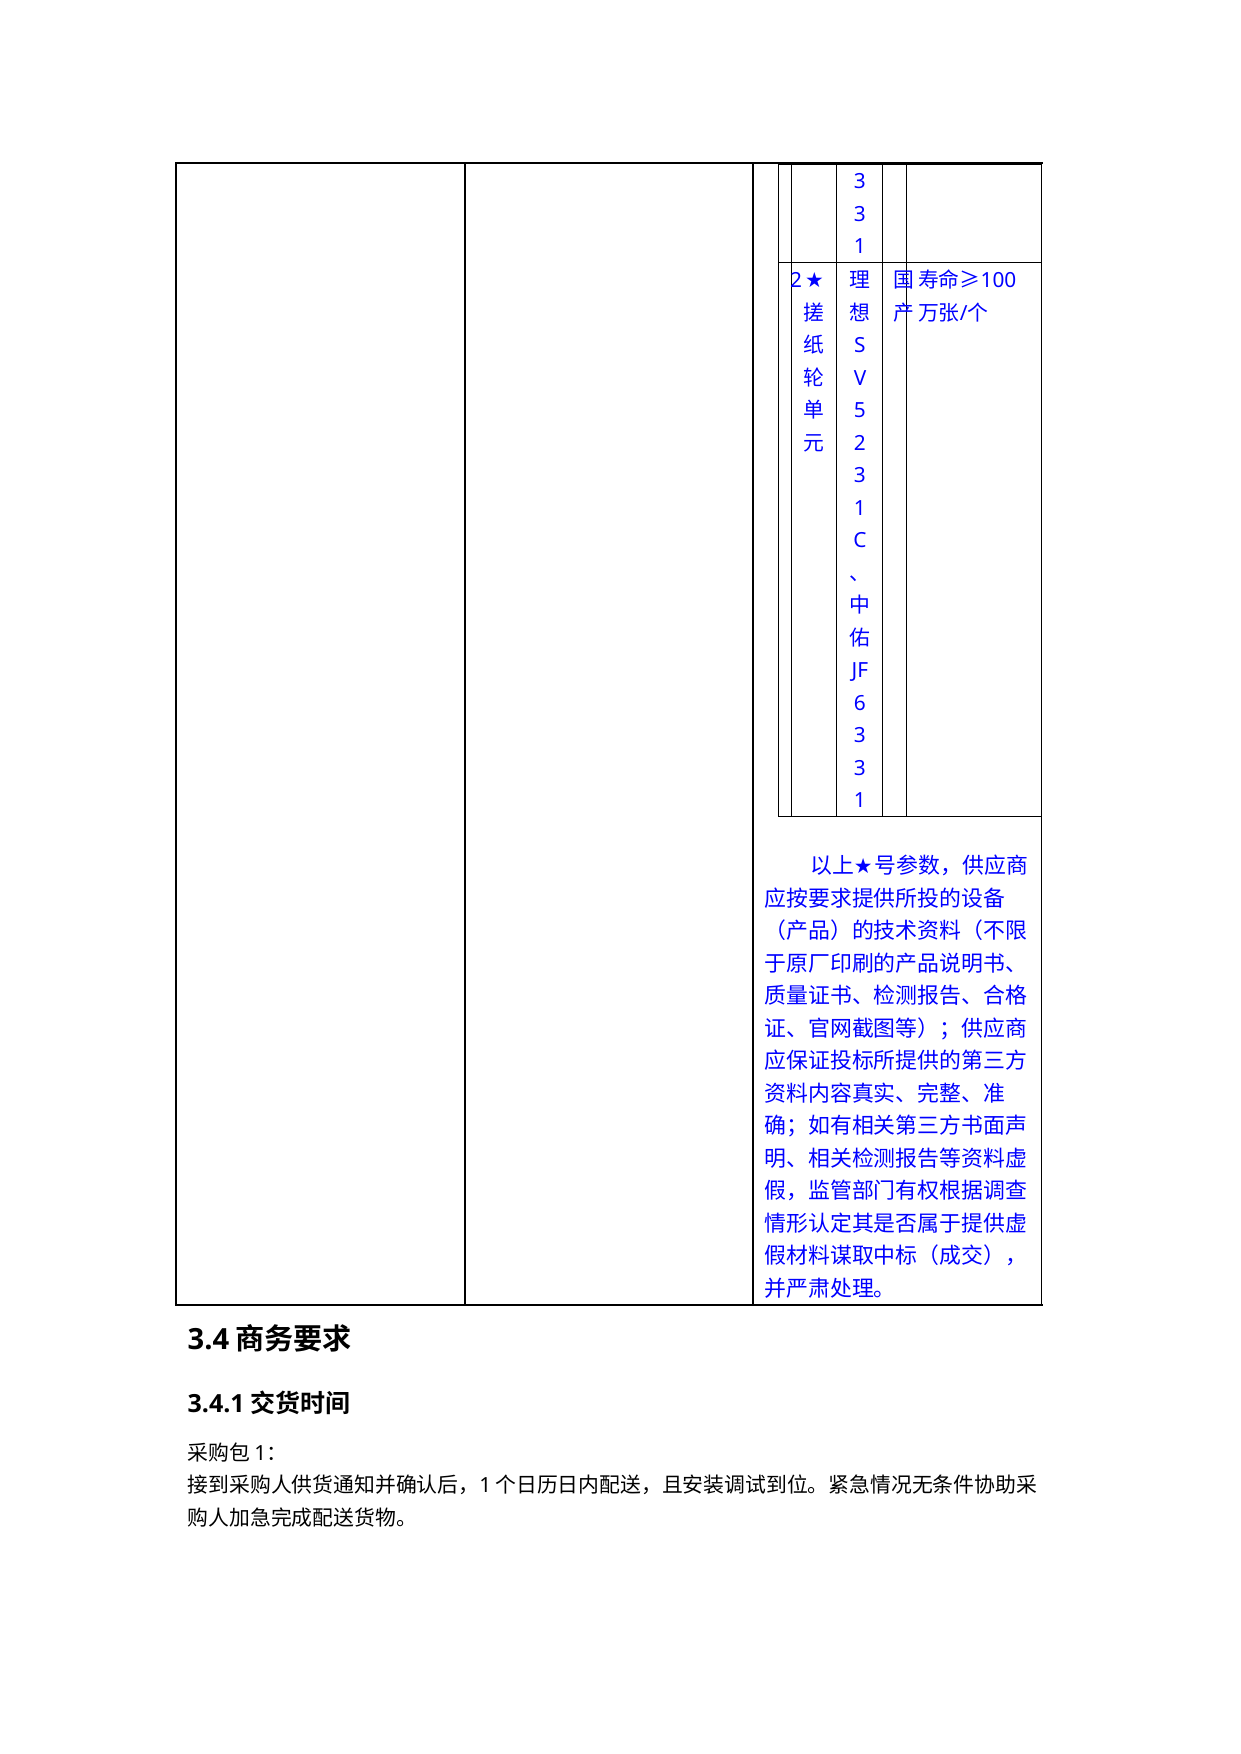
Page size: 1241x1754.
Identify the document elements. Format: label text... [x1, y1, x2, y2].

text 接到采购人供货通知并确认后，1个日历日内配送，且安装调试到位。紧急情况无条件协助采购人加急完成配送货物。 [187, 1468, 1053, 1533]
table_cell 1 [177, 164, 464, 1304]
text 3.4商务要求 [187, 1306, 1053, 1371]
text 采购包1： [187, 1436, 1053, 1468]
text 3.4.1交货时间 [187, 1371, 1053, 1436]
table_cell [466, 164, 752, 1304]
